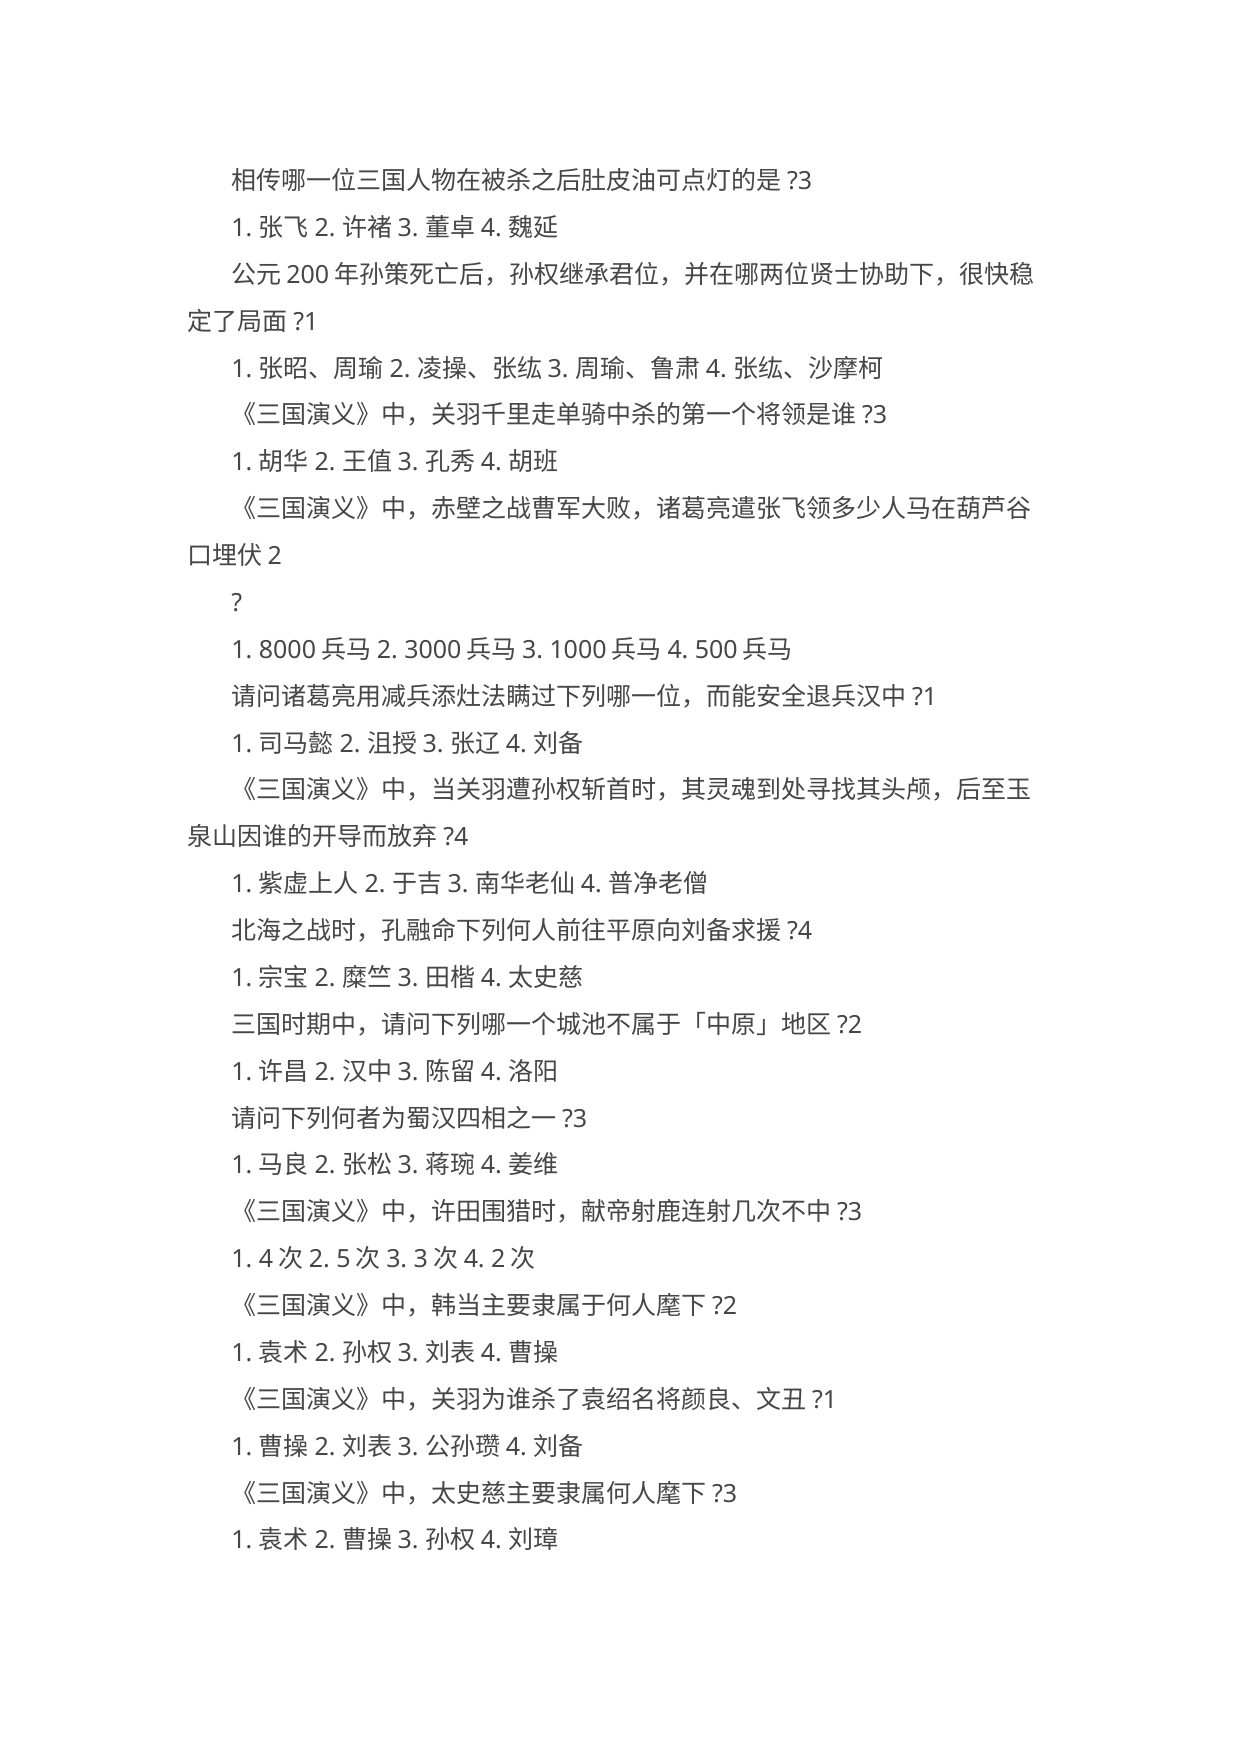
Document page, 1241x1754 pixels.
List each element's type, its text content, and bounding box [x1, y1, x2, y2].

text 1. 张昭、周瑜 2. 凌操、张纮 3. 周瑜、鲁肃 4. 张纮、沙摩柯 [187, 337, 1053, 384]
text 《三国演义》中，太史慈主要隶属何人麾下 ?3 [187, 1462, 1053, 1509]
text 1. 4次 2. 5次 3. 3次 4. 2次 [187, 1228, 1053, 1275]
text 相传哪一位三国人物在被杀之后肚皮油可点灯的是 ?3 [187, 150, 1053, 197]
text 请问诸葛亮用减兵添灶法瞒过下列哪一位，而能安全退兵汉中 ?1 [187, 666, 1053, 712]
text 1. 许昌 2. 汉中 3. 陈留 4. 洛阳 [187, 1041, 1053, 1087]
text 1. 张飞 2. 许褚 3. 董卓 4. 魏延 [187, 197, 1053, 244]
text 公元200年孙策死亡后，孙权继承君位，并在哪两位贤士协助下，很快稳定了局面 ?1 [187, 244, 1053, 337]
text 请问下列何者为蜀汉四相之一 ?3 [187, 1087, 1053, 1134]
text 1. 宗宝 2. 糜竺 3. 田楷 4. 太史慈 [187, 947, 1053, 994]
text 三国时期中，请问下列哪一个城池不属于「中原」地区 ?2 [187, 994, 1053, 1041]
text 《三国演义》中，许田围猎时，献帝射鹿连射几次不中 ?3 [187, 1181, 1053, 1228]
text 1. 司马懿 2. 沮授 3. 张辽 4. 刘备 [187, 712, 1053, 759]
text 1. 袁术 2. 孙权 3. 刘表 4. 曹操 [187, 1322, 1053, 1369]
text 《三国演义》中，韩当主要隶属于何人麾下 ?2 [187, 1275, 1053, 1322]
text 1. 8000兵马 2. 3000兵马 3. 1000兵马 4. 500兵马 [187, 619, 1053, 666]
text 1. 紫虚上人 2. 于吉 3. 南华老仙 4. 普净老僧 [187, 853, 1053, 900]
text 《三国演义》中，赤壁之战曹军大败，诸葛亮遣张飞领多少人马在葫芦谷口埋伏2 [187, 478, 1053, 572]
text 1. 袁术 2. 曹操 3. 孙权 4. 刘璋 [187, 1509, 1053, 1556]
text 《三国演义》中，关羽为谁杀了袁绍名将颜良、文丑 ?1 [187, 1369, 1053, 1416]
text 1. 马良 2. 张松 3. 蒋琬 4. 姜维 [187, 1134, 1053, 1181]
text 1. 曹操 2. 刘表 3. 公孙瓒 4. 刘备 [187, 1416, 1053, 1462]
text 北海之战时，孔融命下列何人前往平原向刘备求援 ?4 [187, 900, 1053, 947]
text 《三国演义》中，当关羽遭孙权斩首时，其灵魂到处寻找其头颅，后至玉泉山因谁的开导而放弃 ?4 [187, 759, 1053, 853]
text ? [187, 572, 1053, 619]
text 1. 胡华 2. 王值 3. 孔秀 4. 胡班 [187, 431, 1053, 478]
text 《三国演义》中，关羽千里走单骑中杀的第一个将领是谁 ?3 [187, 384, 1053, 431]
